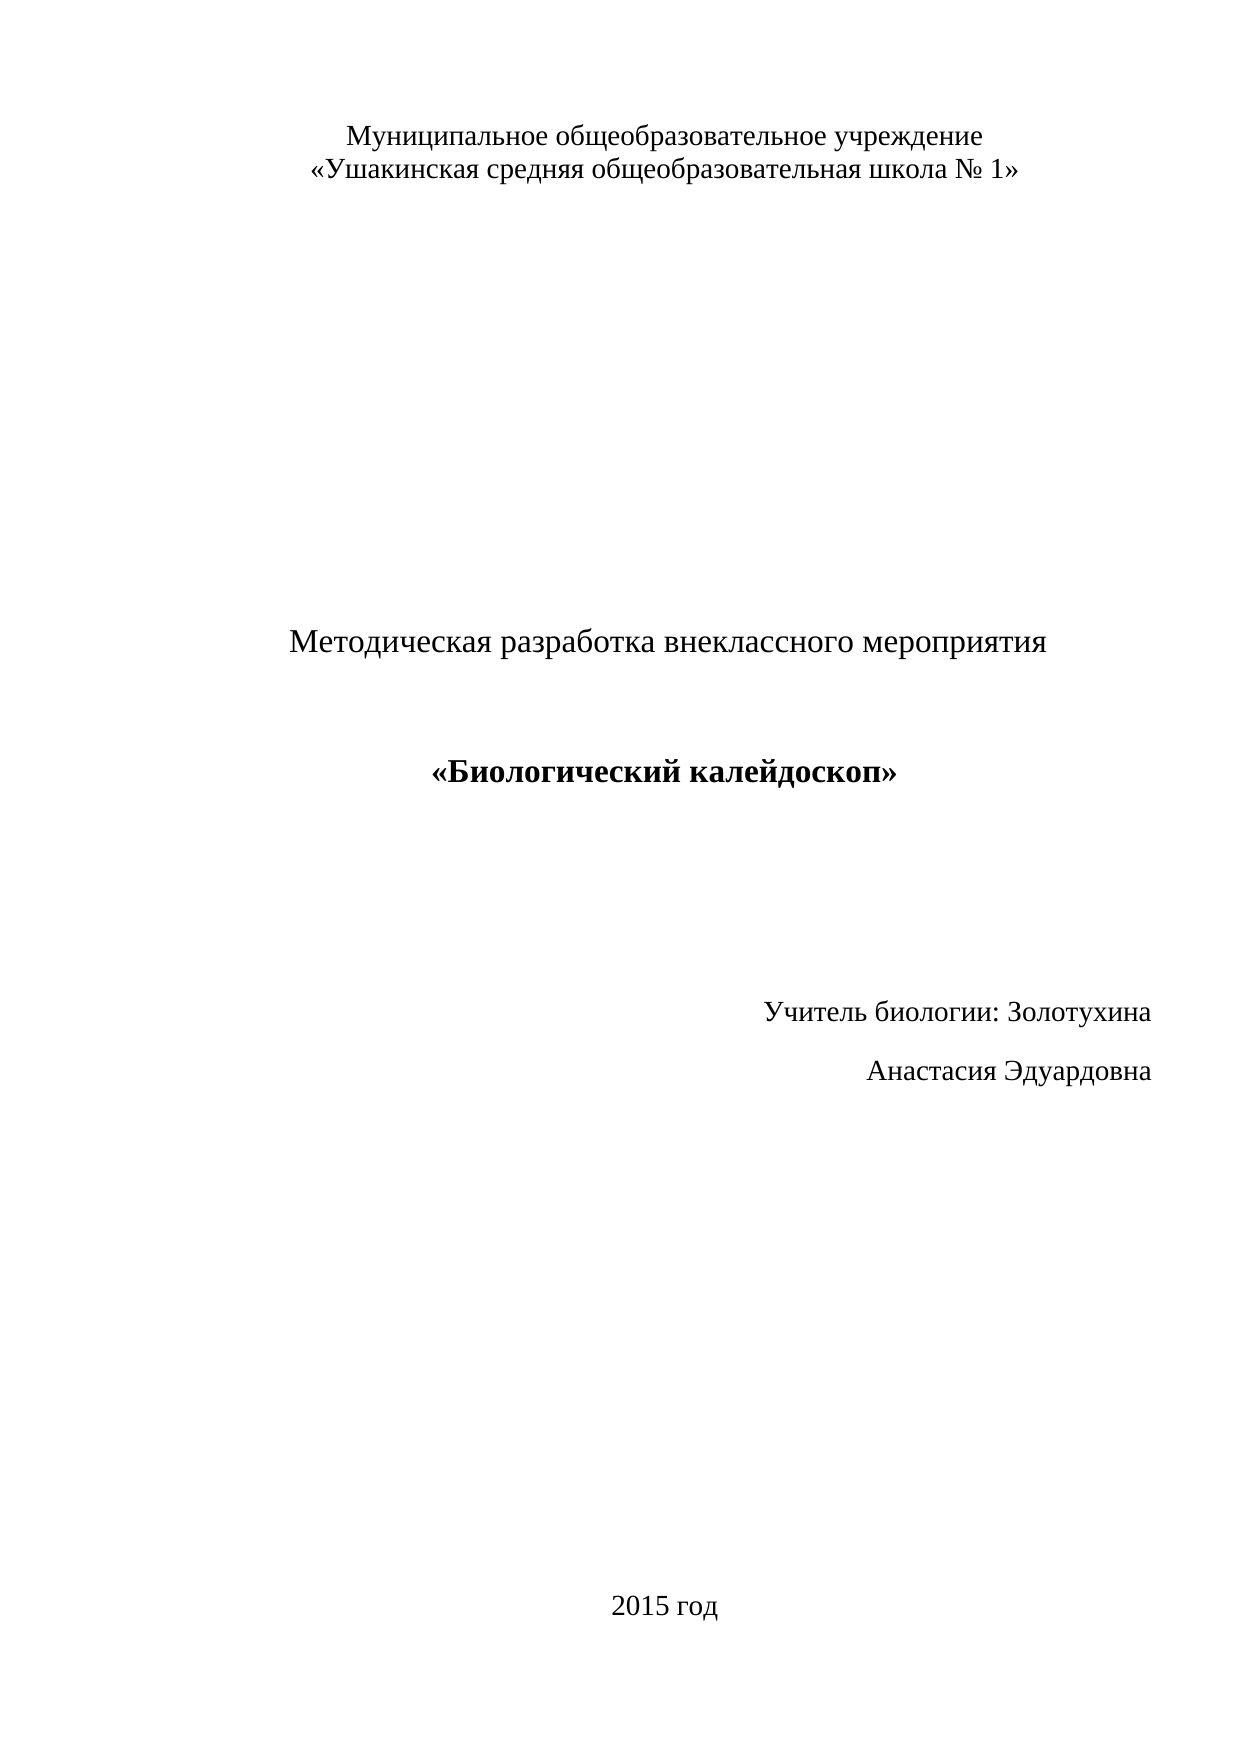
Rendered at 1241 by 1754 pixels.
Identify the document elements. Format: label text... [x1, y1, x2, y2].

text Анастасия Эдуардовна [177, 1053, 1152, 1087]
text Учитель биологии: Золотухина [177, 994, 1152, 1028]
text «Ушакинская средняя общеобразовательная школа № 1» [177, 152, 1152, 185]
text Методическая разработка внеклассного мероприятия [177, 621, 1152, 659]
text Муниципальное общеобразовательное учреждение [177, 118, 1152, 152]
text «Биологический калейдоскоп» [177, 751, 1152, 789]
text 2015 год [177, 1588, 1152, 1621]
